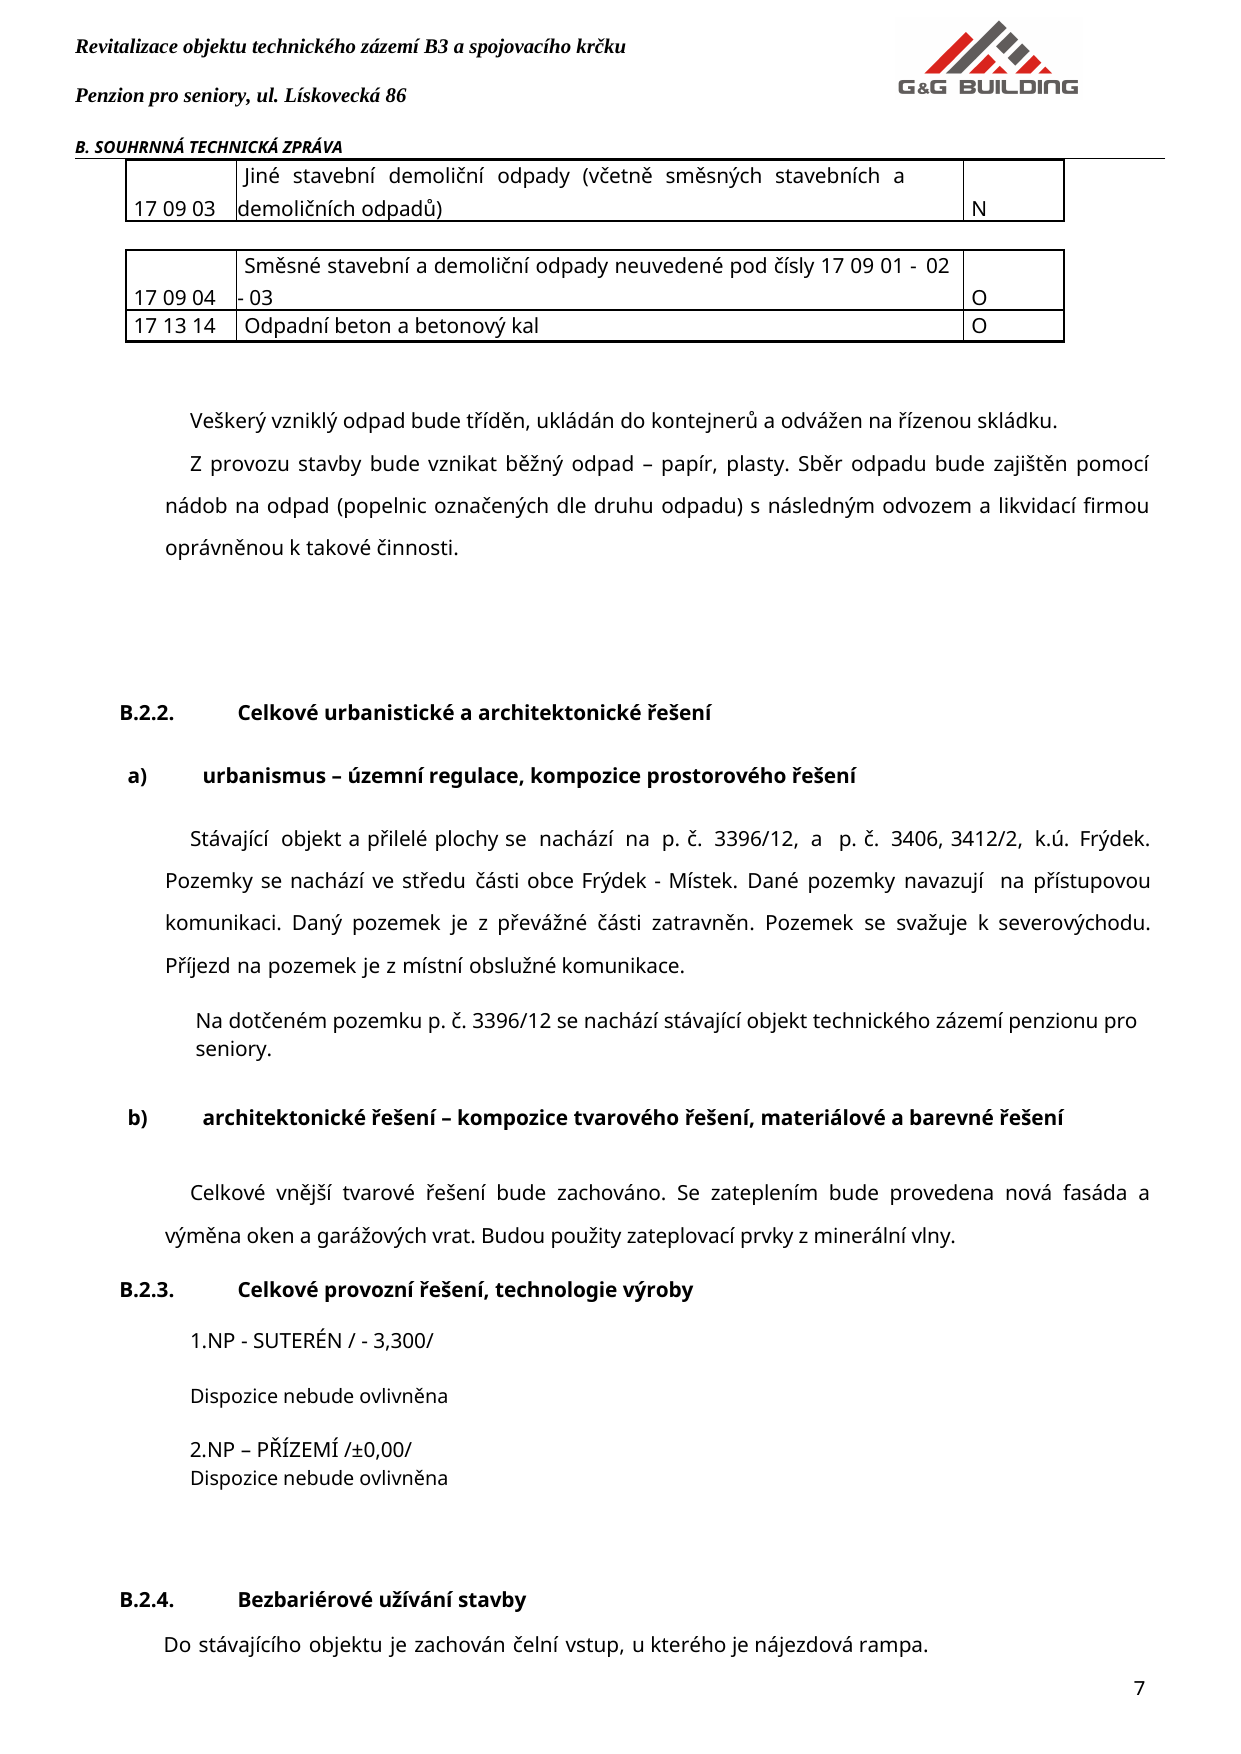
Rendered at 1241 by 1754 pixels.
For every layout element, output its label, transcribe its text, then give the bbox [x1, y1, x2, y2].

subtitle Bezbariérové užívání stavby [119, 1585, 1165, 1614]
text Veškerý vzniklý odpad bude tříděn, ukládán do kontejnerů a odvážen na řízenou skládku. [165, 407, 1151, 435]
table_cell O [964, 311, 1063, 340]
subtitle Celkové provozní řešení, technologie výroby [119, 1275, 1165, 1304]
subtitle Celkové urbanistické a architektonické řešení [119, 698, 1165, 726]
text Dispozice nebude ovlivněna [165, 1382, 1072, 1409]
subtitle architektonické řešení – kompozice tvarového řešení, materiálové a barevné řešení [127, 1103, 1165, 1132]
picture [894, 17, 1083, 100]
text Dispozice nebude ovlivněna [165, 1464, 1072, 1491]
table_header 17 09 04 [127, 251, 236, 309]
text 1.NP - SUTERÉN / - 3,300/ [190, 1326, 1165, 1354]
table_cell N [964, 161, 1063, 220]
table_cell Jiné stavební demoliční odpady (včetně směsných stavebních a demoličních odpadů) [237, 161, 963, 220]
table_cell 17 13 14 [127, 311, 236, 340]
table_cell 17 09 03 [127, 161, 236, 220]
table_header Směsné stavební a demoliční odpady neuvedené pod čísly 17 09 01 - 02 - 03 [237, 251, 963, 309]
table_cell Odpadní beton a betonový kal [237, 311, 963, 340]
text 2.NP – PŘÍZEMÍ /±0,00/ [189, 1435, 1165, 1464]
text Z provozu stavby bude vznikat běžný odpad – papír, plasty. Sběr odpadu bude zajištěn pomocí nádob na odpad (popelnic označených dle druhu odpadu) s následným odvozem a likvidací firmou oprávněnou k takové činnosti. [165, 449, 1151, 562]
list urbanismus – územní regulace, kompozice prostorového řešení [127, 761, 1165, 790]
table_header O [964, 251, 1063, 309]
text Do stávajícího objektu je zachován čelní vstup, u kterého je nájezdová rampa. [134, 1630, 1151, 1658]
text Stávající objekt a přilelé plochy se nachází na p. č. 3396/12, a p. č. 3406, 3412/2, k.ú. Frýdek. Pozemky se nachází ve středu části obce Frýdek - Místek. Dané pozemky navazují na přístupovou komunikaci. Daný pozemek je z převážné části zatravněn. Pozemek se svažuje k severovýchodu. Příjezd na pozemek je z místní obslužné komunikace. [165, 824, 1151, 979]
text Celkové vnější tvarové řešení bude zachováno. Se zateplením bude provedena nová fasáda a výměna oken a garážových vrat. Budou použity zateplovací prvky z minerální vlny. [165, 1178, 1151, 1249]
text Na dotčeném pozemku p. č. 3396/12 se nachází stávající objekt technického zázemí penzionu pro seniory. [195, 1006, 1165, 1063]
